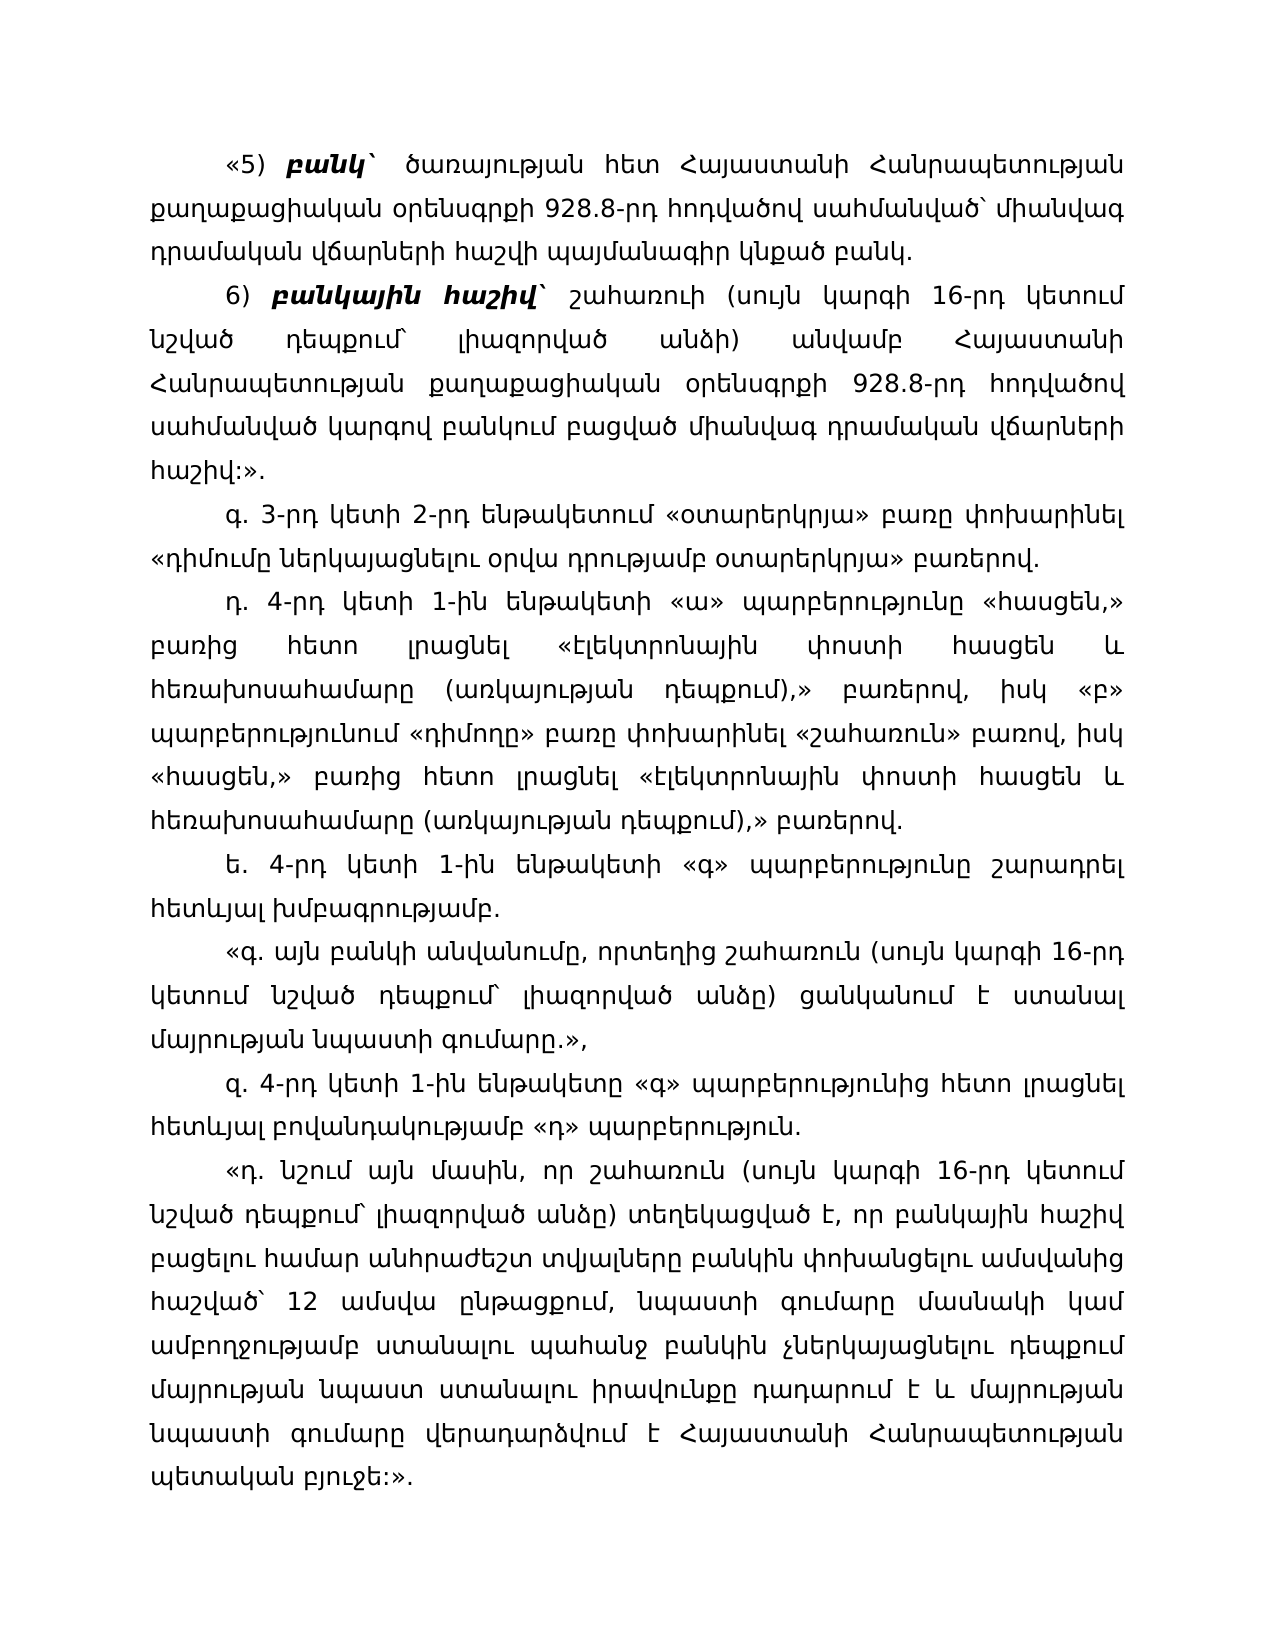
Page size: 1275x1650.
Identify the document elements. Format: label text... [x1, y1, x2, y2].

text զ. 4-րդ կետի 1-ին ենթակետը «գ» պարբերությունից հետո լրացնել հետևյալ բովանդակությամբ «դ» պարբերություն. [150, 1069, 1125, 1142]
text գ. 3-րդ կետի 2-րդ ենթակետում «օտարերկրյա» բառը փոխարինել «դիմումը ներկայացնելու օրվա դրությամբ օտարերկրյա» բառերով. [150, 500, 1125, 573]
text «գ. այն բանկի անվանումը, որտեղից շահառուն (սույն կարգի 16-րդ կետում նշված դեպքում՝ լիազորված անձը) ցանկանում է ստանալ մայրության նպաստի գումարը.», [150, 937, 1125, 1054]
text «դ. նշում այն մասին, որ շահառուն (սույն կարգի 16-րդ կետում նշված դեպքում՝ լիազորված անձը) տեղեկացված է, որ բանկային հաշիվ բացելու համար անհրաժեշտ տվյալները բանկին փոխանցելու ամսվանից հաշված՝ 12 ամսվա ընթացքում, նպաստի գումարը մասնակի կամ ամբողջությամբ ստանալու պահանջ բանկին չներկայացնելու դեպքում մայրության նպաստ ստանալու իրավունքը դադարում է և մայրության նպաստի գումարը վերադարձվում է Հայաստանի Հանրապետության պետական բյուջե:». [150, 1156, 1125, 1492]
text 6) բանկային հաշիվ` շահառուի (սույն կարգի 16-րդ կետում նշված դեպքում՝ լիազորված անձի) անվամբ Հայաստանի Հանրապետության քաղաքացիական օրենսգրքի 928.8-րդ հոդվածով սահմանված կարգով բանկում բացված միանվագ դրամական վճարների հաշիվ:». [150, 281, 1125, 485]
text «5) բանկ` ծառայության հետ Հայաստանի Հանրապետության քաղաքացիական օրենսգրքի 928.8-րդ հոդվածով սահմանված՝ միանվագ դրամական վճարների հաշվի պայմանագիր կնքած բանկ. [150, 150, 1125, 267]
text դ. 4-րդ կետի 1-ին ենթակետի «ա» պարբերությունը «հասցեն,» բառից հետո լրացնել «էլեկտրոնային փոստի հասցեն և հեռախոսահամարը (առկայության դեպքում),» բառերով, իսկ «բ» պարբերությունում «դիմողը» բառը փոխարինել «շահառուն» բառով, իսկ «հասցեն,» բառից հետո լրացնել «էլեկտրոնային փոստի հասցեն և հեռախոսահամարը (առկայության դեպքում),» բառերով. [150, 587, 1125, 835]
text ե. 4-րդ կետի 1-ին ենթակետի «գ» պարբերությունը շարադրել հետևյալ խմբագրությամբ. [150, 850, 1125, 923]
